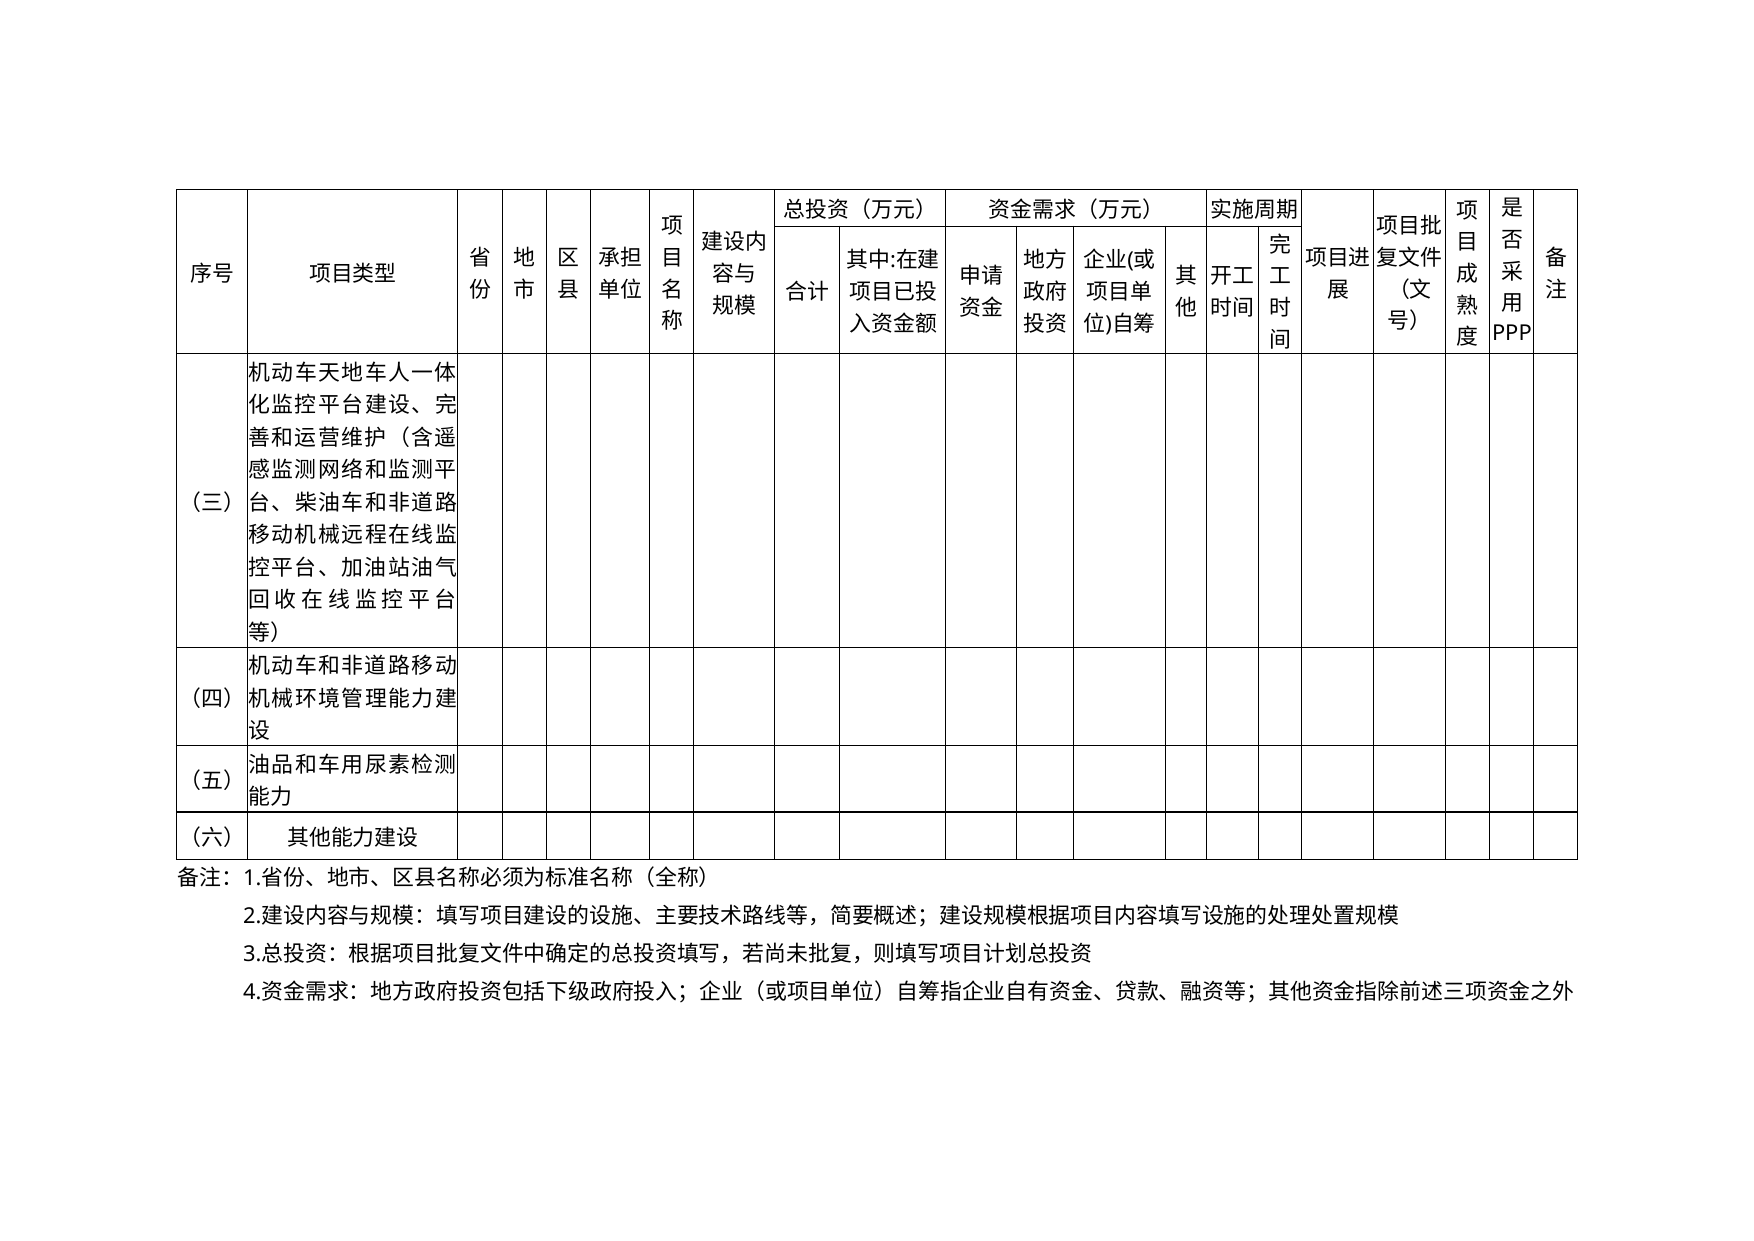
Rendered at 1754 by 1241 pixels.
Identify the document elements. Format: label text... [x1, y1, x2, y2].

table_cell [1017, 746, 1073, 811]
table_cell [1534, 354, 1577, 647]
table_cell [503, 746, 546, 811]
table_cell [946, 746, 1016, 811]
text 3.总投资：根据项目批复文件中确定的总投资填写，若尚未批复，则填写项目计划总投资 [243, 936, 1577, 968]
table_cell 开工时间 [1207, 227, 1258, 353]
table_cell [1074, 354, 1165, 647]
table_cell [1259, 648, 1301, 745]
table_cell [1374, 813, 1445, 859]
table_header 省份 [458, 190, 502, 353]
table_cell [650, 648, 693, 745]
table_cell [458, 746, 502, 811]
table_cell [1534, 648, 1577, 745]
table_cell [1302, 648, 1373, 745]
table_cell [1166, 813, 1206, 859]
table_header 备注 [1534, 190, 1577, 353]
text 备注：1.省份、地市、区县名称必须为标准名称（全称） [177, 860, 1577, 891]
table_cell 地方政府投资 [1017, 227, 1073, 353]
table_cell [694, 354, 774, 647]
table_cell 其他 [1166, 227, 1206, 353]
table_cell [1259, 354, 1301, 647]
table_cell [1534, 746, 1577, 811]
table_cell [840, 813, 945, 859]
table_cell [694, 813, 774, 859]
table_cell [458, 813, 502, 859]
table_cell [547, 354, 590, 647]
table_cell [1446, 354, 1489, 647]
table_cell [946, 813, 1016, 859]
table_cell （三） [177, 354, 247, 647]
table_cell [946, 648, 1016, 745]
table_header 资金需求（万元） [946, 190, 1206, 226]
table_cell [1446, 813, 1489, 859]
table_header 序号 [177, 190, 247, 353]
table_cell [1490, 648, 1533, 745]
table_cell [591, 746, 649, 811]
table_cell [547, 648, 590, 745]
table_cell [1207, 354, 1258, 647]
table_cell [1302, 746, 1373, 811]
table_cell [1446, 746, 1489, 811]
table_cell [1446, 648, 1489, 745]
table_cell 完工时间 [1259, 227, 1301, 353]
table_cell （五） [177, 746, 247, 811]
table_cell [840, 648, 945, 745]
table_cell [1490, 813, 1533, 859]
table_cell [503, 354, 546, 647]
table_cell [650, 746, 693, 811]
table_cell [1017, 354, 1073, 647]
table_cell [1074, 746, 1165, 811]
table_cell [1166, 648, 1206, 745]
table_cell [591, 813, 649, 859]
table_cell [1374, 354, 1445, 647]
table_cell [650, 813, 693, 859]
table_cell [1374, 746, 1445, 811]
table_cell [1166, 354, 1206, 647]
table_cell [503, 648, 546, 745]
table_cell [1166, 746, 1206, 811]
table_cell [840, 354, 945, 647]
table_cell [1259, 746, 1301, 811]
table_cell [1207, 746, 1258, 811]
table_header 承担单位 [591, 190, 649, 353]
table_cell [775, 648, 839, 745]
text 2.建设内容与规模：填写项目建设的设施、主要技术路线等，简要概述；建设规模根据项目内容填写设施的处理处置规模 [243, 898, 1577, 929]
table_cell [1302, 354, 1373, 647]
table_cell [775, 813, 839, 859]
table_cell 机动车天地车人一体化监控平台建设、完善和运营维护（含遥感监测网络和监测平台、柴油车和非道路移动机械远程在线监控平台、加油站油气回收在线监控平台等） [248, 354, 457, 647]
table_header 建设内容与 规模 [694, 190, 774, 353]
table_cell [1490, 746, 1533, 811]
table_cell [775, 746, 839, 811]
table_cell 油品和车用尿素检测能力 [248, 746, 457, 811]
table_header 项目进展 [1302, 190, 1373, 353]
table_header 区县 [547, 190, 590, 353]
table_cell [547, 746, 590, 811]
table_cell [840, 746, 945, 811]
table_cell [503, 813, 546, 859]
table_header 总投资（万元） [775, 190, 945, 226]
table_header 项目类型 [248, 190, 457, 353]
table_cell [1207, 813, 1258, 859]
table_cell [1302, 813, 1373, 859]
table_cell [1017, 813, 1073, 859]
table_cell 其他能力建设 [248, 813, 457, 859]
table_header 项目名称 [650, 190, 693, 353]
table_cell [694, 648, 774, 745]
table_cell 企业(或 项目单位)自筹 [1074, 227, 1165, 353]
table_cell 其中:在建项目已投入资金额 [840, 227, 945, 353]
table_cell [1374, 648, 1445, 745]
table_cell [1017, 648, 1073, 745]
table_cell [946, 354, 1016, 647]
table_cell 合计 [775, 227, 839, 353]
table_cell [1207, 648, 1258, 745]
table_cell [591, 354, 649, 647]
table_cell [591, 648, 649, 745]
table_cell [1259, 813, 1301, 859]
table_cell [1534, 813, 1577, 859]
table_cell [458, 354, 502, 647]
table_cell [1074, 813, 1165, 859]
table_cell [547, 813, 590, 859]
table_header 实施周期 [1207, 190, 1301, 226]
table_cell [1490, 354, 1533, 647]
table_header 项目批复文件（文号） [1374, 190, 1445, 353]
table_cell [1074, 648, 1165, 745]
table_cell [458, 648, 502, 745]
table_cell [775, 354, 839, 647]
table_cell [694, 746, 774, 811]
table_cell 申请 资金 [946, 227, 1016, 353]
table_cell [650, 354, 693, 647]
table_header 是否采用PPP模式 [1490, 190, 1533, 353]
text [243, 974, 1577, 1006]
table_cell （四） [177, 648, 247, 745]
table_cell （六） [177, 813, 247, 859]
table_header 项目成熟度 [1446, 190, 1489, 353]
table_cell 机动车和非道路移动机械环境管理能力建设 [248, 648, 457, 745]
table_header 地市 [503, 190, 546, 353]
